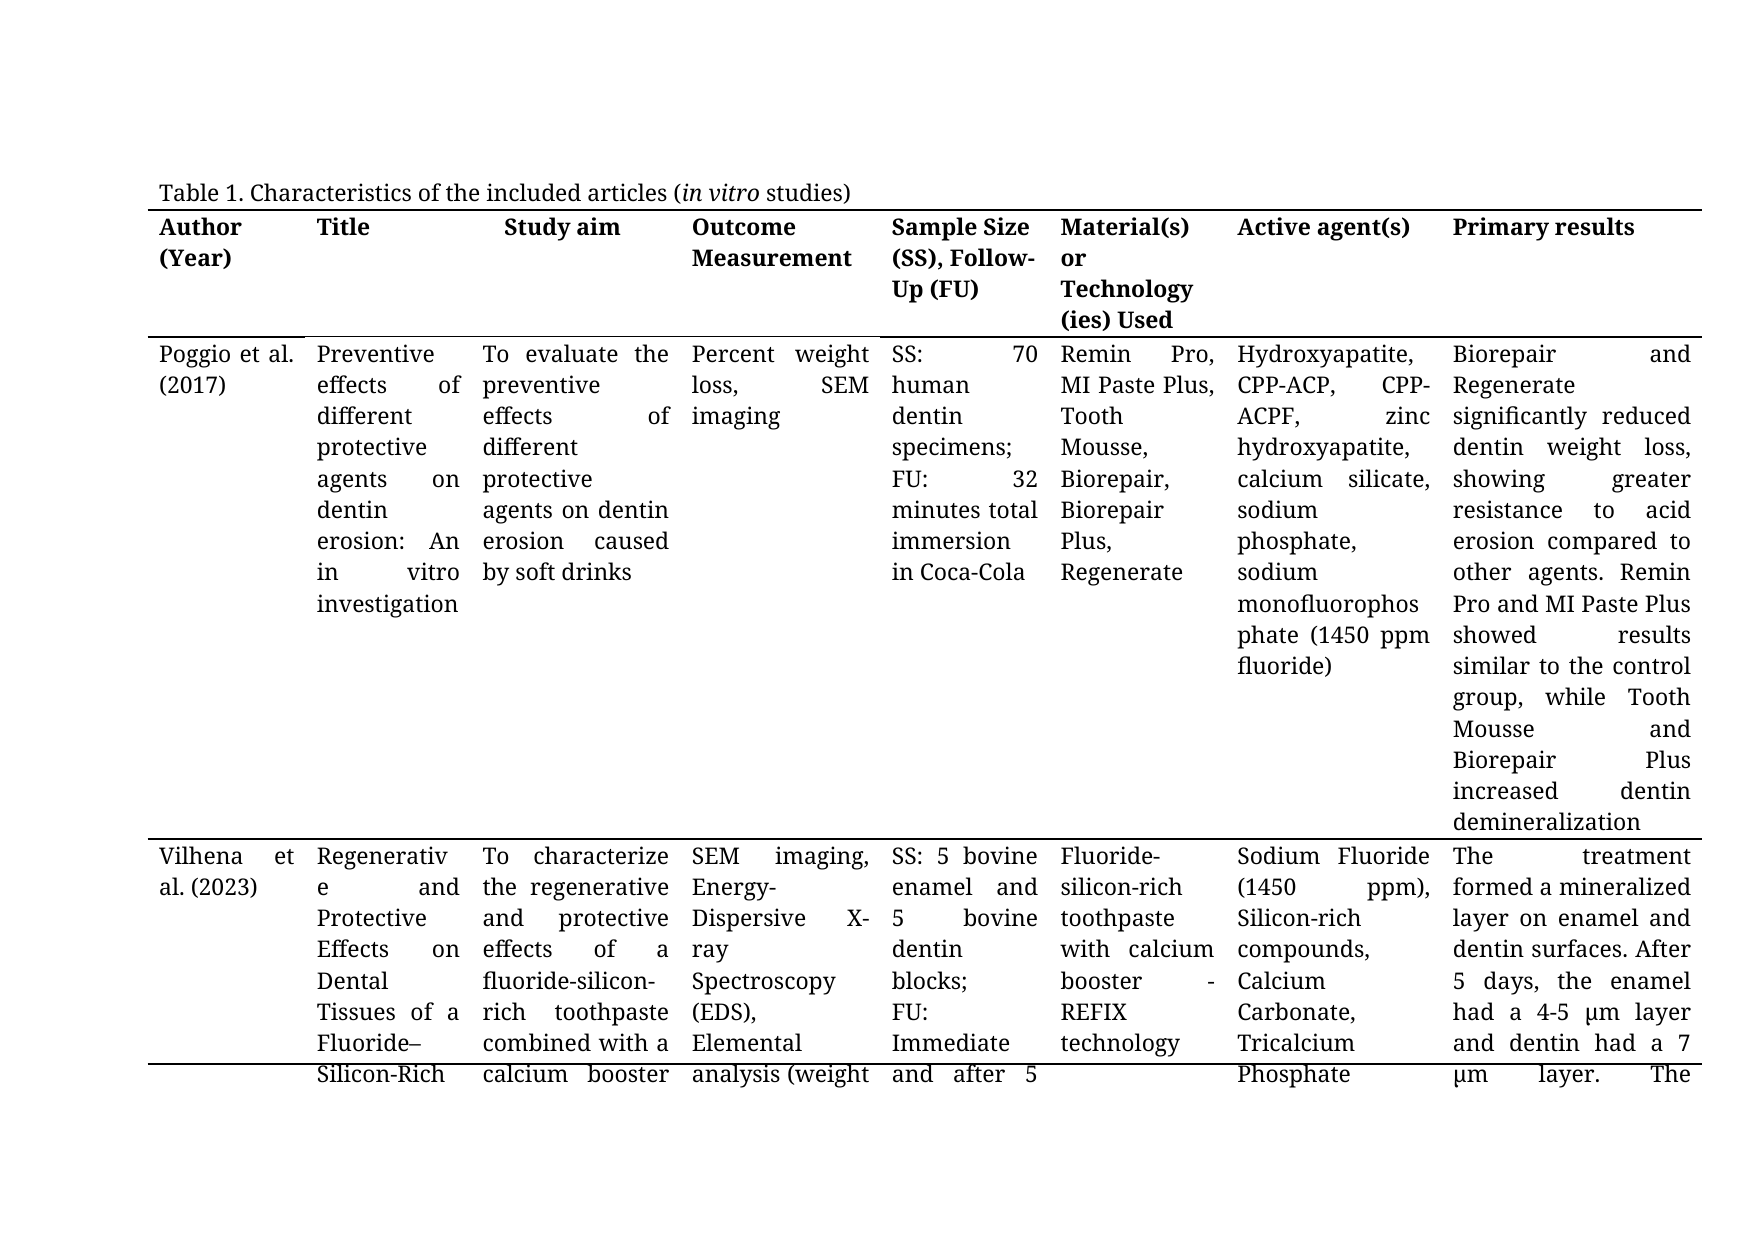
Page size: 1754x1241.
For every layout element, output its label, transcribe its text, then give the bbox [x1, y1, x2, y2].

table_cell Hydroxyapatite, CPP-ACP, CPP-ACPF, zinc hydroxyapatite, calcium silicate, sodium phosphate, sodium monofluorophosphate (1450 ppm fluoride) [1226, 338, 1441, 838]
table_cell Preventive effects of different protective agents on dentin erosion: An in vitro investigation [305, 337, 471, 838]
table_cell Active agent(s) [1226, 211, 1441, 336]
table_cell Percent weight loss, SEM imaging [680, 337, 880, 838]
table_cell Study aim [493, 211, 680, 336]
table_cell The treatment formed a mineralized layer on enamel and dentin surfaces. After 5 days, the enamel had a 4-5 µm layer and dentin had a 7 µm layer. The calcium and silicon signals increased after immediate treatment, showing significant remineralization and occlusion of dentin tubules. [1441, 840, 1702, 1063]
table_cell Vilhena et al. (2023) [148, 840, 305, 1063]
table_cell To characterize the regenerative and protective effects of a fluoride-silicon-rich toothpaste combined with a calcium booster on dental tissues [471, 840, 680, 1063]
table_cell Outcome Measurement [680, 211, 880, 336]
table_cell Regenerative and Protective Effects on Dental Tissues of a Fluoride–Silicon-Rich Toothpaste Associated with a Calcium Booster: An In Vitro Study [305, 840, 471, 1063]
table_cell Sodium Fluoride (1450 ppm), Silicon-rich compounds, Calcium Carbonate, Tricalcium Phosphate [1226, 840, 1441, 1063]
table_cell Remin Pro, MI Paste Plus, Tooth Mousse, Biorepair, Biorepair Plus, Regenerate [1049, 338, 1226, 838]
table_header Table 1. Characteristics of the included articles (in vitro studies) [148, 177, 1702, 208]
table_cell Biorepair and Regenerate significantly reduced dentin weight loss, showing greater resistance to acid erosion compared to other agents. Remin Pro and MI Paste Plus showed results similar to the control group, while Tooth Mousse and Biorepair Plus increased dentin demineralization [1441, 338, 1702, 838]
table_cell Sample Size (SS), Follow-Up (FU) [880, 211, 1049, 336]
table_cell Material(s) or Technology (ies) Used [1049, 211, 1226, 336]
table_cell To evaluate the preventive effects of different protective agents on dentin erosion caused by soft drinks [471, 337, 680, 838]
table_cell Author (Year) [148, 211, 305, 336]
table_cell SS: 70 human dentin specimens; FU: 32 minutes total immersion in Coca-Cola [880, 338, 1049, 838]
table_cell SEM imaging, Energy-Dispersive X-ray Spectroscopy (EDS), Elemental analysis (weight %) [680, 840, 880, 1063]
table_cell Title [305, 211, 493, 336]
table_cell Poggio et al. (2017) [148, 338, 305, 838]
table_cell Primary results [1441, 211, 1702, 336]
table_cell SS: 5 bovine enamel and 5 bovine dentin blocks; FU: Immediate and after 5 days [880, 840, 1049, 1063]
table_cell Fluoride-silicon-rich toothpaste with calcium booster - REFIX technology [1049, 840, 1226, 1063]
